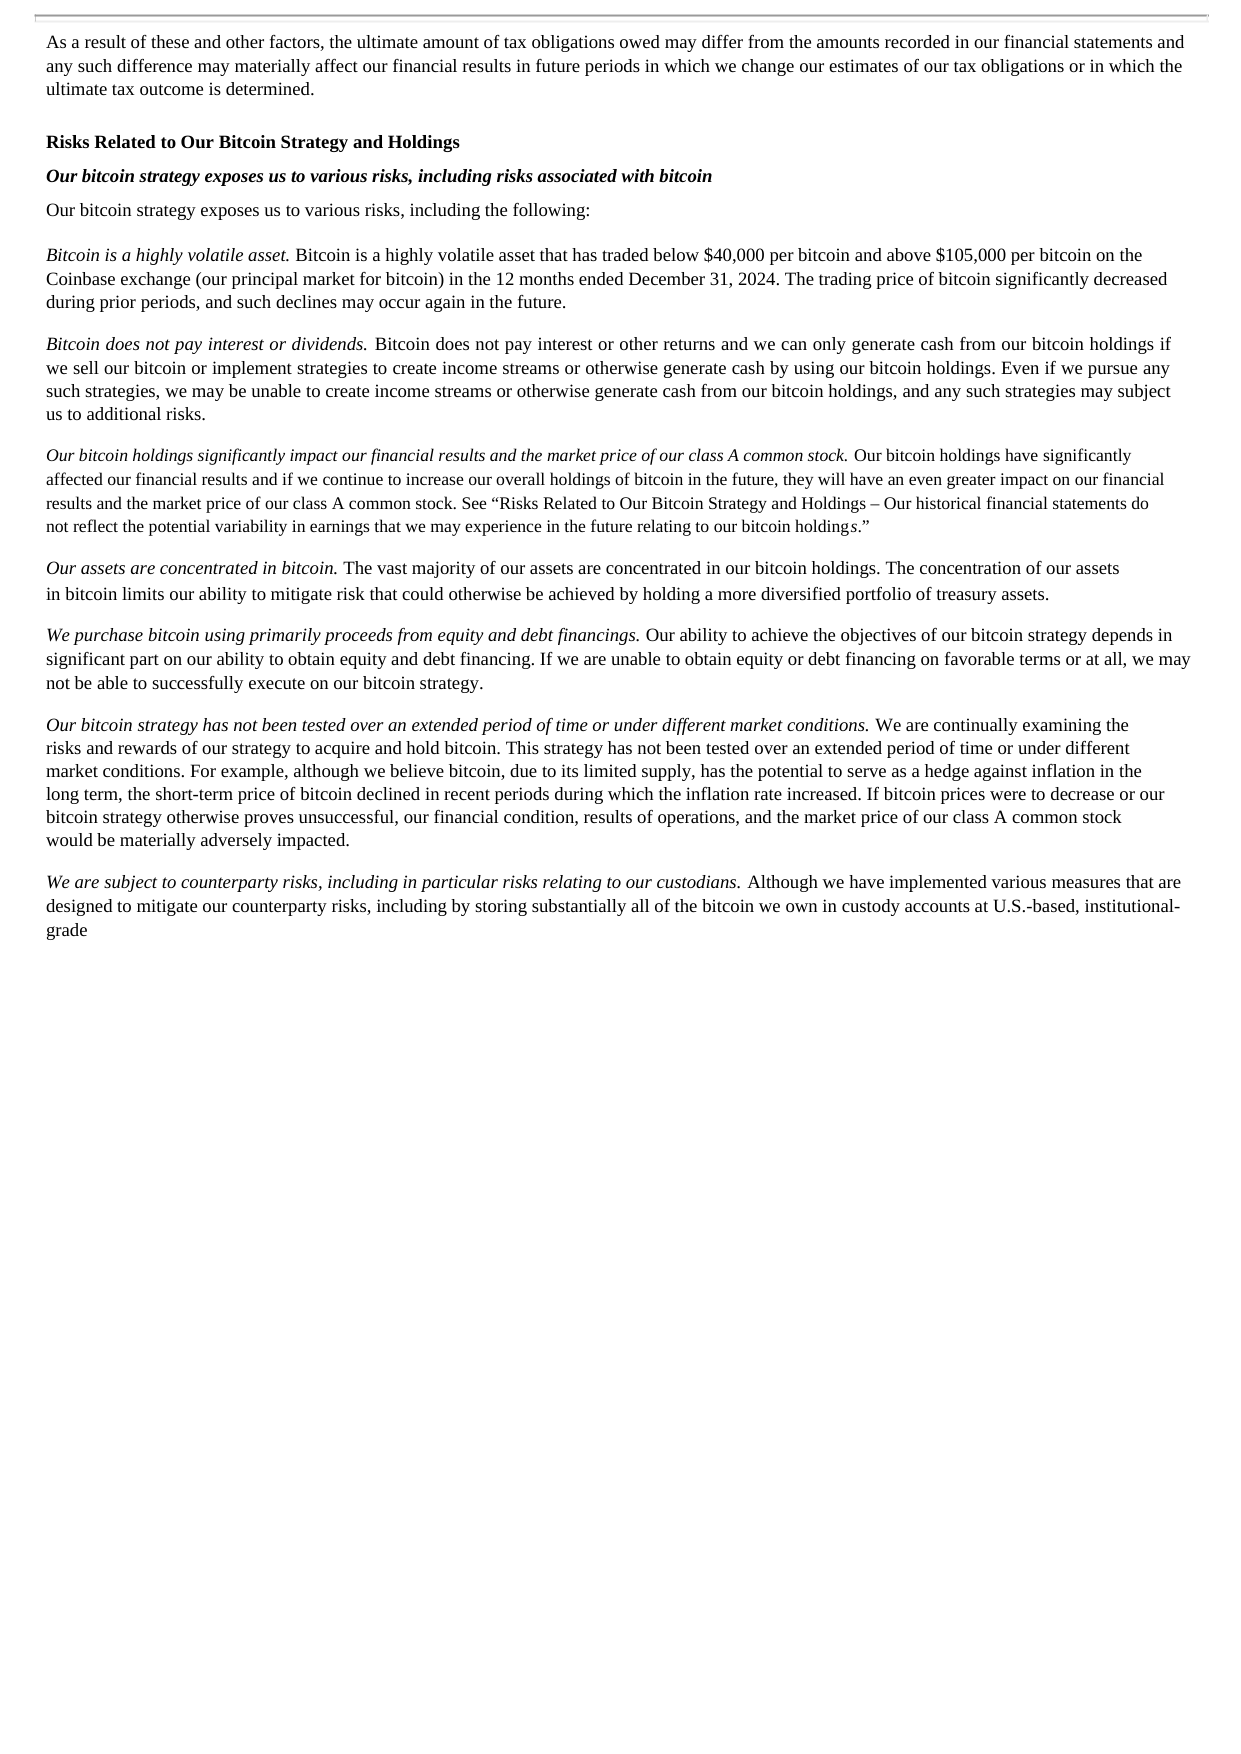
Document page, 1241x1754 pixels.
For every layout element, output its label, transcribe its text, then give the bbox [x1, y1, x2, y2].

text Our bitcoin strategy has not been tested over an extended period of time or under different market conditions. We are continually examining the risks and rewards of our strategy to acquire and hold bitcoin. This strategy has not been tested over an extended period of time or under different market conditions. For example, although we believe bitcoin, due to its limited supply, has the potential to serve as a hedge against inflation in the long term, the short-term price of bitcoin declined in recent periods during which the inflation rate increased. If bitcoin prices were to decrease or our bitcoin strategy otherwise proves unsuccessful, our financial condition, results of operations, and the market price of our class A common stock would be materially adversely impacted. [46, 714, 1167, 851]
text Our bitcoin strategy exposes us to various risks, including the following: [46, 199, 1192, 221]
text Our bitcoin holdings significantly impact our financial results and the market price of our class A common stock. Our bitcoin holdings have significantly affected our financial results and if we continue to increase our overall holdings of bitcoin in the future, they will have an even greater impact on our financial results and the market price of our class A common stock. See “Risks Related to Our Bitcoin Strategy and Holdings – Our historical financial statements do not reflect the potential variability in earnings that we may experience in the future relating to our bitcoin holdings.” [46, 445, 1169, 537]
picture [32, 14, 1209, 24]
text Bitcoin is a highly volatile asset. Bitcoin is a highly volatile asset that has traded below $40,000 per bitcoin and above $105,000 per bitcoin on the Coinbase exchange (our principal market for bitcoin) in the 12 months ended December 31, 2024. The trading price of bitcoin significantly decreased during prior periods, and such declines may occur again in the future. [46, 244, 1169, 313]
text Our assets are concentrated in bitcoin. The vast majority of our assets are concentrated in our bitcoin holdings. The concentration of our assets in bitcoin limits our ability to mitigate risk that could otherwise be achieved by holding a more diversified portfolio of treasury assets. [46, 557, 1138, 604]
text Risks Related to Our Bitcoin Strategy and Holdings [46, 131, 1192, 153]
text As a result of these and other factors, the ultimate amount of tax obligations owed may differ from the amounts recorded in our financial statements and any such difference may materially affect our financial results in future periods in which we change our estimates of our tax obligations or in which the ultimate tax outcome is determined. [46, 31, 1186, 100]
text Bitcoin does not pay interest or dividends. Bitcoin does not pay interest or other returns and we can only generate cash from our bitcoin holdings if we sell our bitcoin or implement strategies to create income streams or otherwise generate cash by using our bitcoin holdings. Even if we pursue any such strategies, we may be unable to create income streams or otherwise generate cash from our bitcoin holdings, and any such strategies may subject us to additional risks. [46, 333, 1174, 424]
text We are subject to counterparty risks, including in particular risks relating to our custodians. Although we have implemented various measures that are designed to mitigate our counterparty risks, including by storing substantially all of the bitcoin we own in custody accounts at U.S.-based, institutional-grade [46, 871, 1182, 940]
text We purchase bitcoin using primarily proceeds from equity and debt financings. Our ability to achieve the objectives of our bitcoin strategy depends in significant part on our ability to obtain equity and debt financing. If we are unable to obtain equity or debt financing on favorable terms or at all, we may not be able to successfully execute on our bitcoin strategy. [46, 624, 1192, 694]
text Our bitcoin strategy exposes us to various risks, including risks associated with bitcoin [46, 165, 1192, 186]
